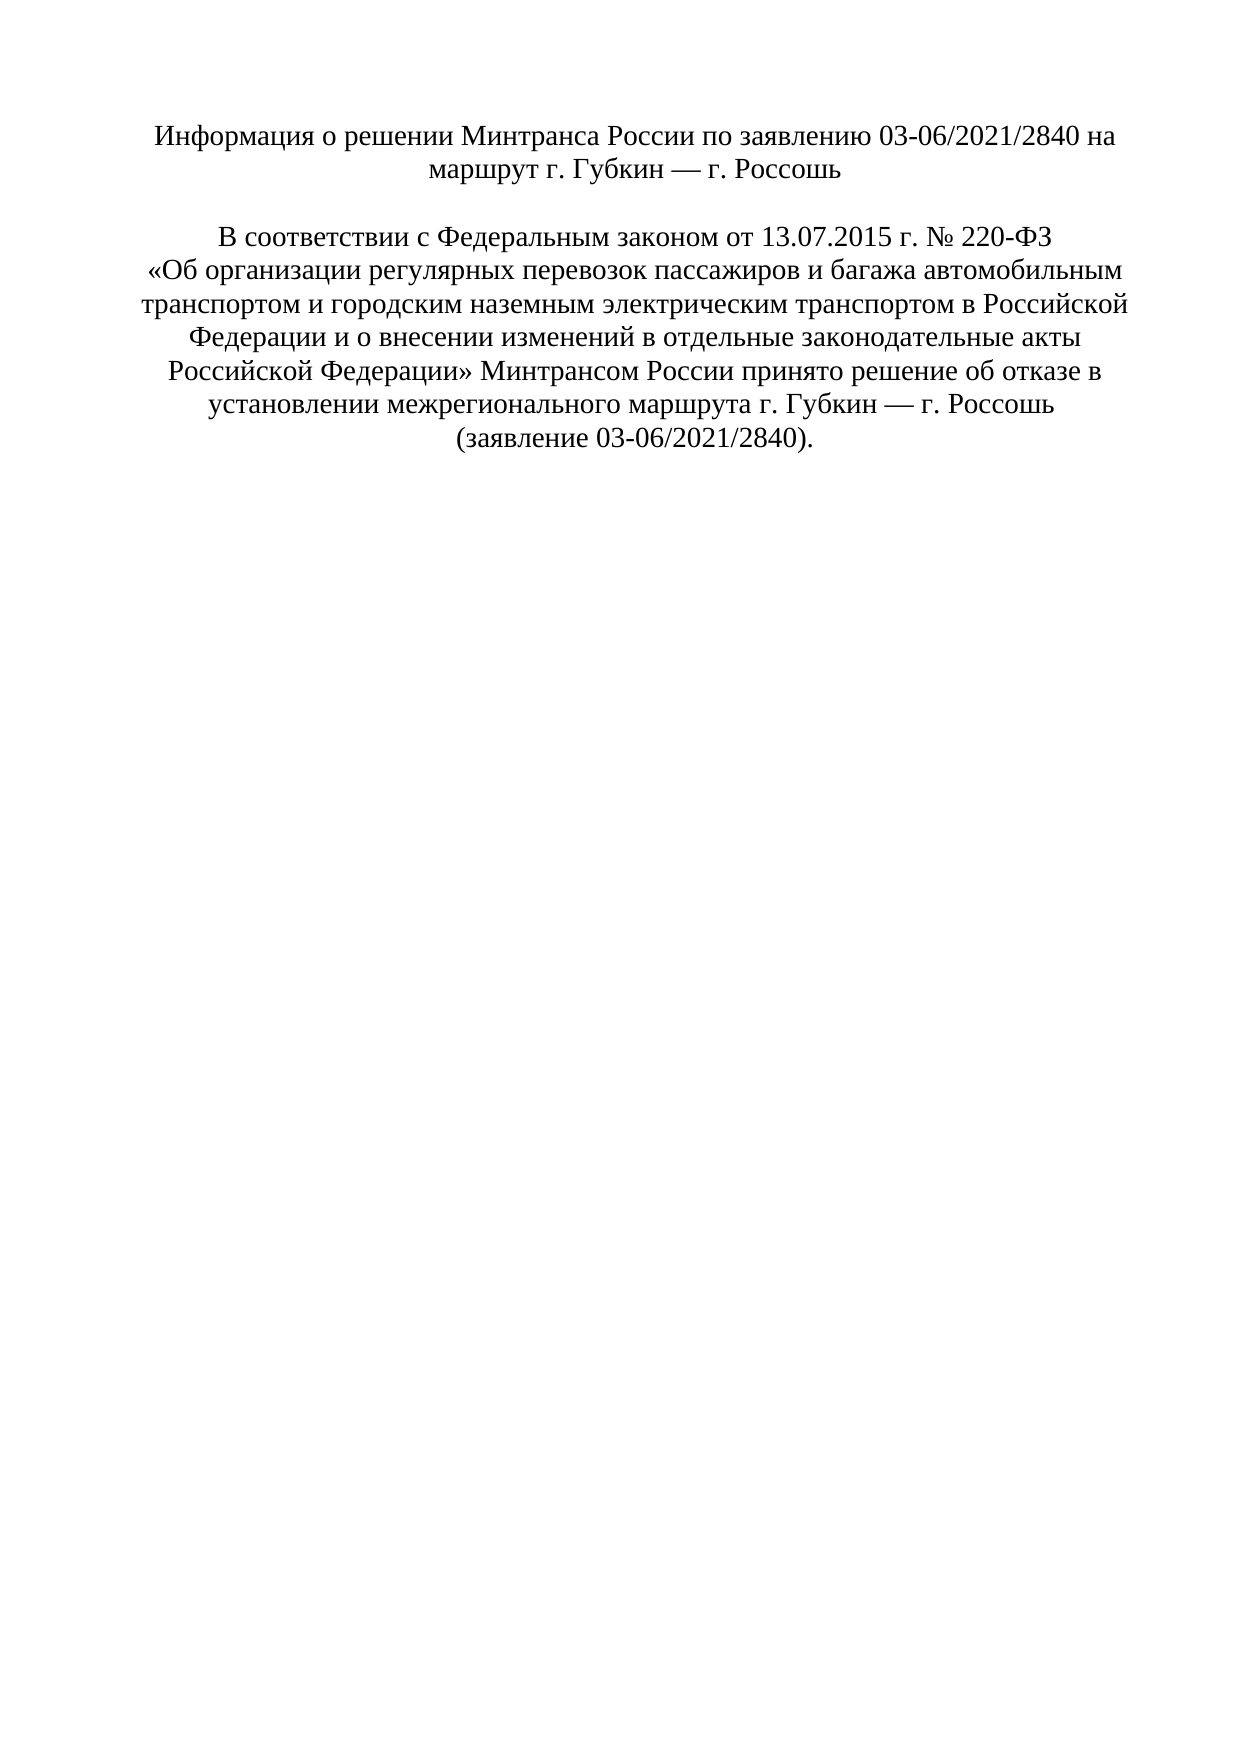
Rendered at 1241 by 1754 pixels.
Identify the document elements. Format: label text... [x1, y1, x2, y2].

text Информация о решении Минтранса России по заявлению 03-06/2021/2840 на маршрут г. Губкин — г. Россошь [118, 118, 1152, 185]
text В соответствии с Федеральным законом от 13.07.2015 г. № 220-ФЗ «Об организации регулярных перевозок пассажиров и багажа автомобильным транспортом и городским наземным электрическим транспортом в Российской Федерации и о внесении изменений в отдельные законодательные акты Российской Федерации» Минтрансом России принято решение об отказе в установлении межрегионального маршрута г. Губкин — г. Россошь (заявление 03-06/2021/2840). [118, 219, 1152, 453]
